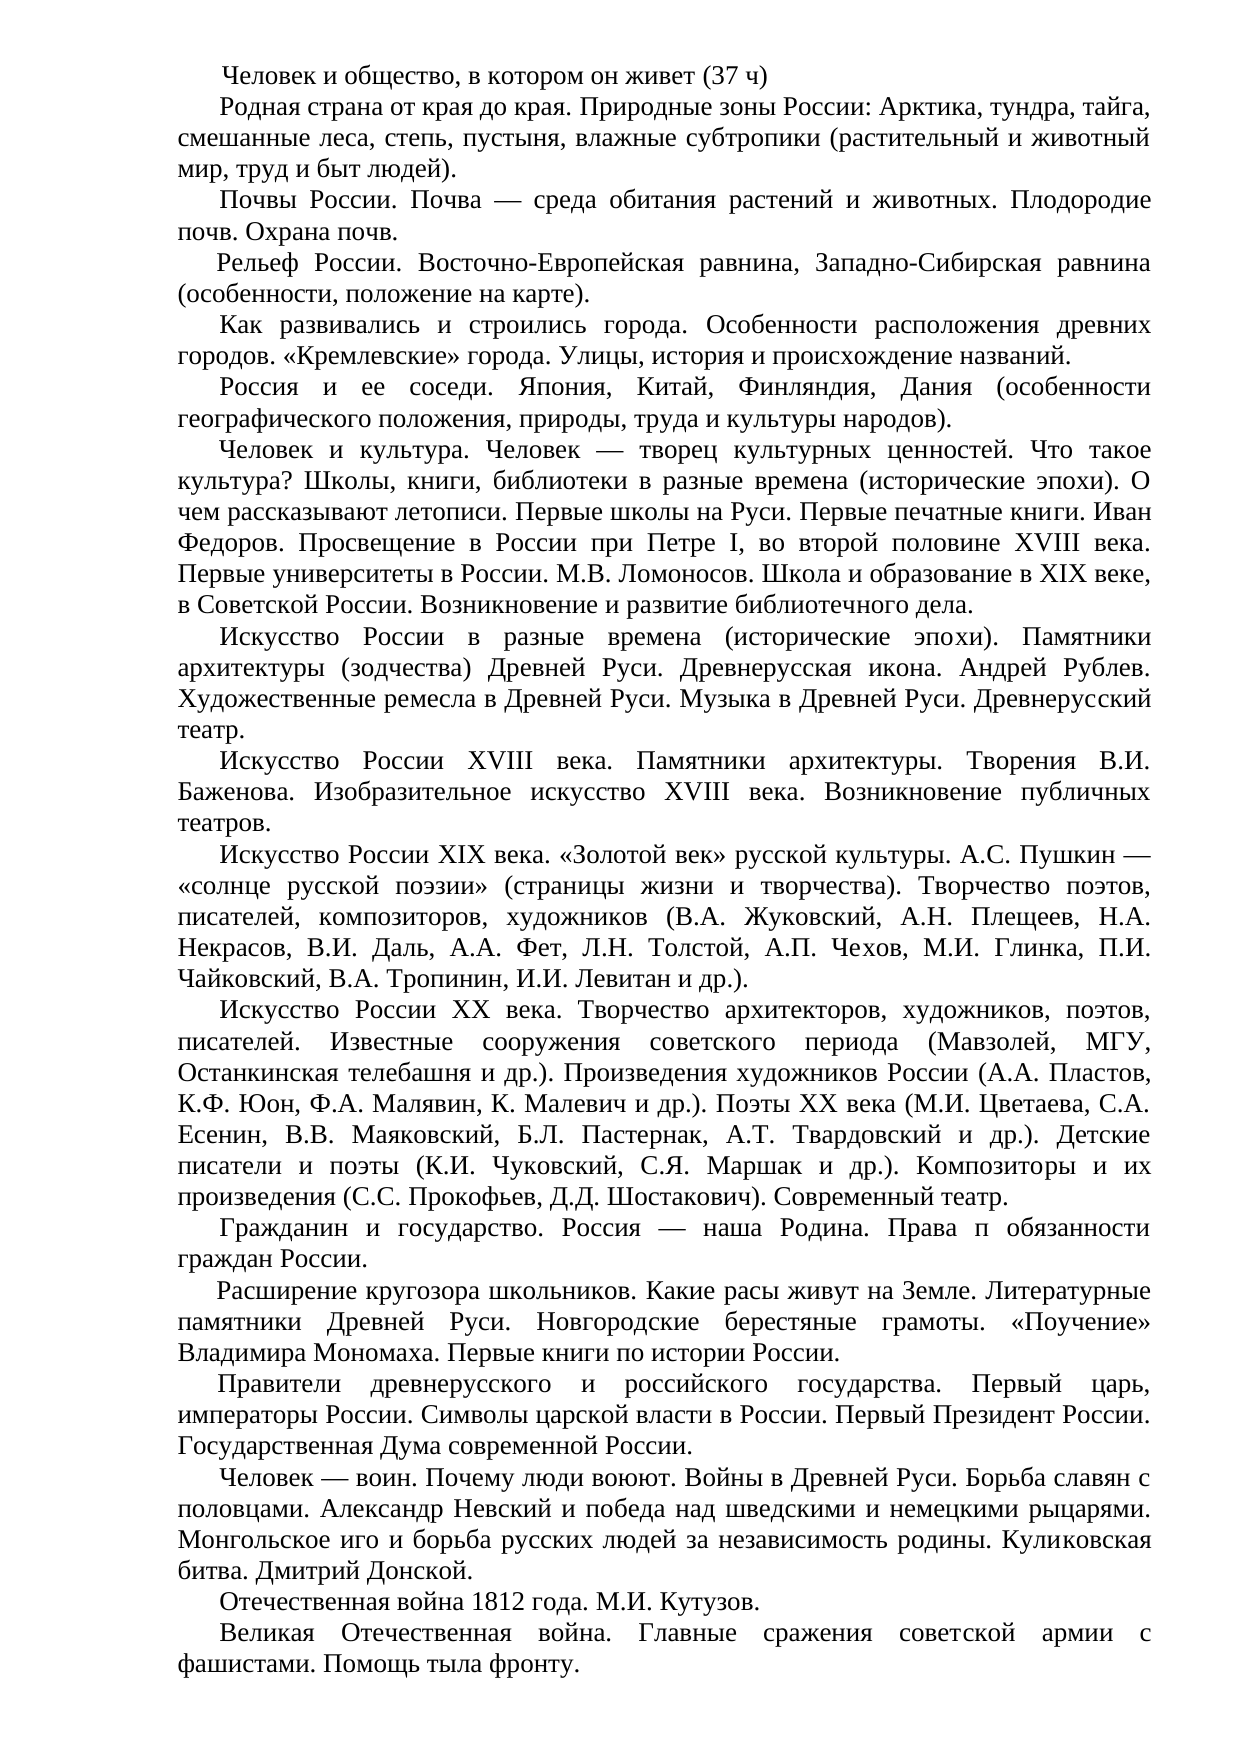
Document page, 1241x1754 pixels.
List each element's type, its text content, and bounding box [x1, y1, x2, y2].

text Гражданин и государство. Россия — наша Родина. Права п обязанности граждан России. [177, 1211, 1152, 1274]
text Почвы России. Почва — среда обитания растений и животных. Плодородие почв. Охрана почв. [177, 184, 1152, 246]
text Как развивались и строились города. Особенности расположения древних городов. «Кремлевские» города. Улицы, история и происхождение названий. [177, 308, 1152, 371]
text Искусство России XX века. Творчество архитекторов, художников, поэтов, писателей. Известные сооружения советского периода (Мавзолей, МГУ, Останкинская телебашня и др.). Произведения художников России (А.А. Пластов, К.Ф. Юон, Ф.А. Малявин, К. Малевич и др.). Поэты XX века (М.И. Цветаева, С.А. Есенин, В.В. Маяковский, Б.Л. Пастернак, А.Т. Твардовский и др.). Детские писатели и поэты (К.И. Чуковский, С.Я. Маршак и др.). Композиторы и их произведения (С.С. Прокофьев, Д.Д. Шостакович). Современный театр. [177, 993, 1152, 1211]
text Отечественная война 1812 года. М.И. Кутузов. [219, 1585, 1152, 1616]
text Человек и культура. Человек — творец культурных ценностей. Что такое культура? Школы, книги, библиотеки в разные времена (исторические эпохи). О чем рассказывают летописи. Первые школы на Руси. Первые печатные книги. Иван Федоров. Просвещение в России при Петре I, во второй половине XVIII века. Первые университеты в России. М.В. Ломоносов. Школа и образование в XIX веке, в Советской России. Возникновение и развитие библиотечного дела. [177, 433, 1152, 620]
text Человек и общество, в котором он живет (37 ч) [177, 59, 1152, 90]
text Родная страна от края до края. Природные зоны России: Арктика, тундра, тайга, смешанные леса, степь, пустыня, влажные субтропики (растительный и животный мир, труд и быт людей). [177, 90, 1152, 184]
text Великая Отечественная война. Главные сражения советской армии с фашистами. Помощь тыла фронту. [177, 1616, 1152, 1679]
text Искусство России XVIII века. Памятники архитектуры. Творения В.И. Баженова. Изобразительное искусство XVIII века. Возникновение публичных театров. [177, 744, 1152, 838]
text Россия и ее соседи. Япония, Китай, Финляндия, Дания (особенности географического положения, природы, труда и культуры народов). [177, 371, 1152, 433]
text Искусство России в разные времена (исторические эпохи). Памятники архитектуры (зодчества) Древней Руси. Древнерусская икона. Андрей Рублев. Художественные ремесла в Древней Руси. Музыка в Древней Руси. Древнерусский театр. [177, 620, 1152, 744]
text Расширение кругозора школьников. Какие расы живут на Земле. Литературные памятники Древней Руси. Новгородские берестяные грамоты. «Поучение» Владимира Мономаха. Первые книги по истории России. [177, 1274, 1152, 1367]
text Искусство России XIX века. «Золотой век» русской культуры. А.С. Пушкин — «солнце русской поэзии» (страницы жизни и творчества). Творчество поэтов, писателей, композиторов, художников (В.А. Жуковский, А.Н. Плещеев, Н.А. Некрасов, В.И. Даль, А.А. Фет, Л.Н. Толстой, А.П. Чехов, М.И. Глинка, П.И. Чайковский, В.А. Тропинин, И.И. Левитан и др.). [177, 838, 1152, 993]
text Рельеф России. Восточно-Европейская равнина, Западно-Сибирская равнина (особенности, положение на карте). [177, 246, 1152, 308]
text Правители древнерусского и российского государства. Первый царь, императоры России. Символы царской власти в России. Первый Президент России. Государственная Дума современной России. [177, 1367, 1152, 1461]
text Человек — воин. Почему люди воюют. Войны в Древней Руси. Борьба славян с половцами. Александр Невский и победа над шведскими и немецкими рыцарями. Монгольское иго и борьба русских людей за независимость родины. Куликовская битва. Дмитрий Донской. [177, 1461, 1152, 1585]
